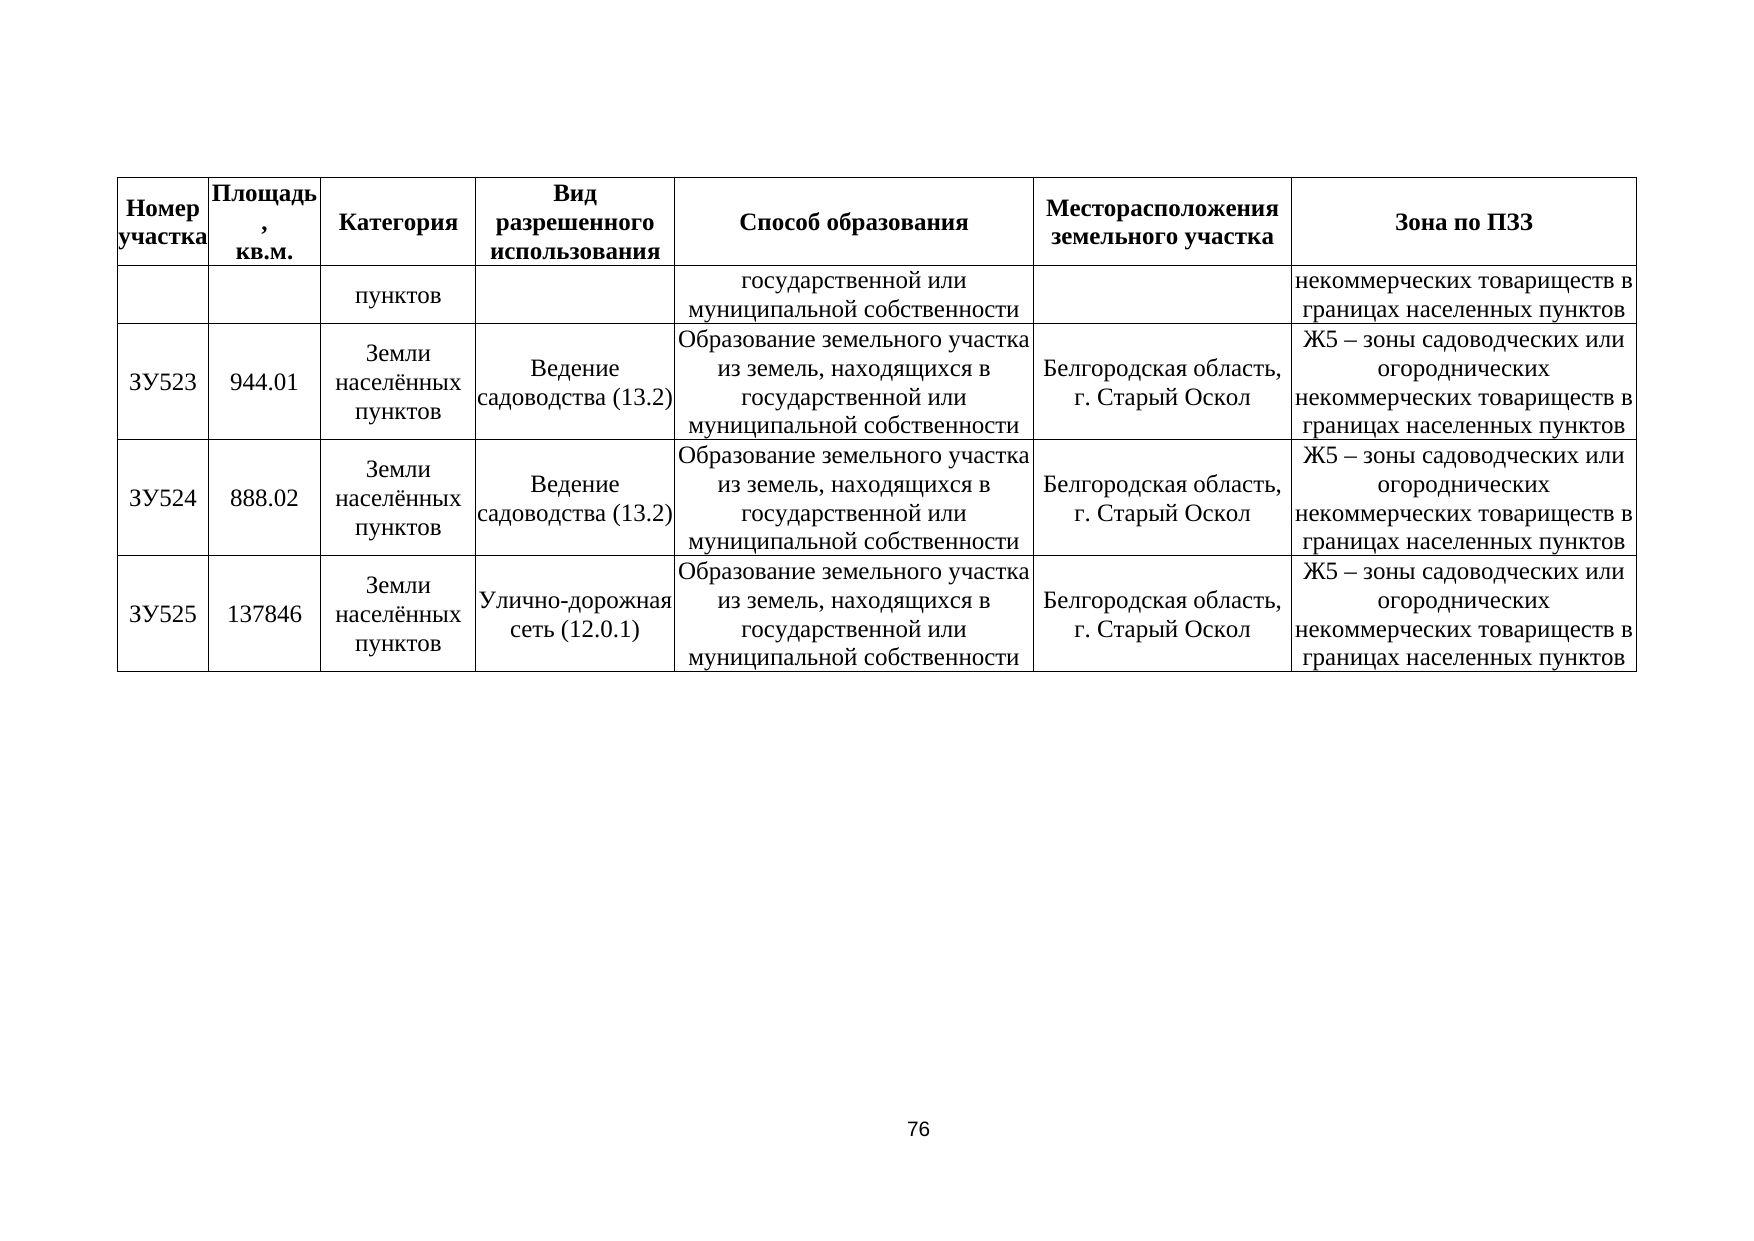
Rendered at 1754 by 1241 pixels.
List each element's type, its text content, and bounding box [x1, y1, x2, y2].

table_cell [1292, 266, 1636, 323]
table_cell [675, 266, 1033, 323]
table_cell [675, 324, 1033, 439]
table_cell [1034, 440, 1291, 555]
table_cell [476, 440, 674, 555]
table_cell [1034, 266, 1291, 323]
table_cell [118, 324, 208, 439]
table_header Зона по ПЗЗ [1292, 178, 1636, 264]
table_header Способ образования [675, 178, 1033, 264]
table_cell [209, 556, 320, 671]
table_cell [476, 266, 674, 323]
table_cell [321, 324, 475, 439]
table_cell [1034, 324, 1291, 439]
table_header Площадь, кв.м. [209, 178, 320, 264]
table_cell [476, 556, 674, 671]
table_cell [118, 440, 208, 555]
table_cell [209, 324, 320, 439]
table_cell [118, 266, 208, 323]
table_header Месторасположения земельного участка [1034, 178, 1291, 264]
table_header Номер участка [118, 178, 208, 264]
table_header Вид разрешенного использования [476, 178, 674, 264]
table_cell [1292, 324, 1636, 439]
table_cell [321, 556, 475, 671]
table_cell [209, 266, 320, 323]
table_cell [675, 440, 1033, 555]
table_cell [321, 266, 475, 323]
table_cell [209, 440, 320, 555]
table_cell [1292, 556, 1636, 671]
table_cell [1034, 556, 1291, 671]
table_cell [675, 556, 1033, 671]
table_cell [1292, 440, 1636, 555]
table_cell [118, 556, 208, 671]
table_header Категория [321, 178, 475, 264]
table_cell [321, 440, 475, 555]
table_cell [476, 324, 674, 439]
